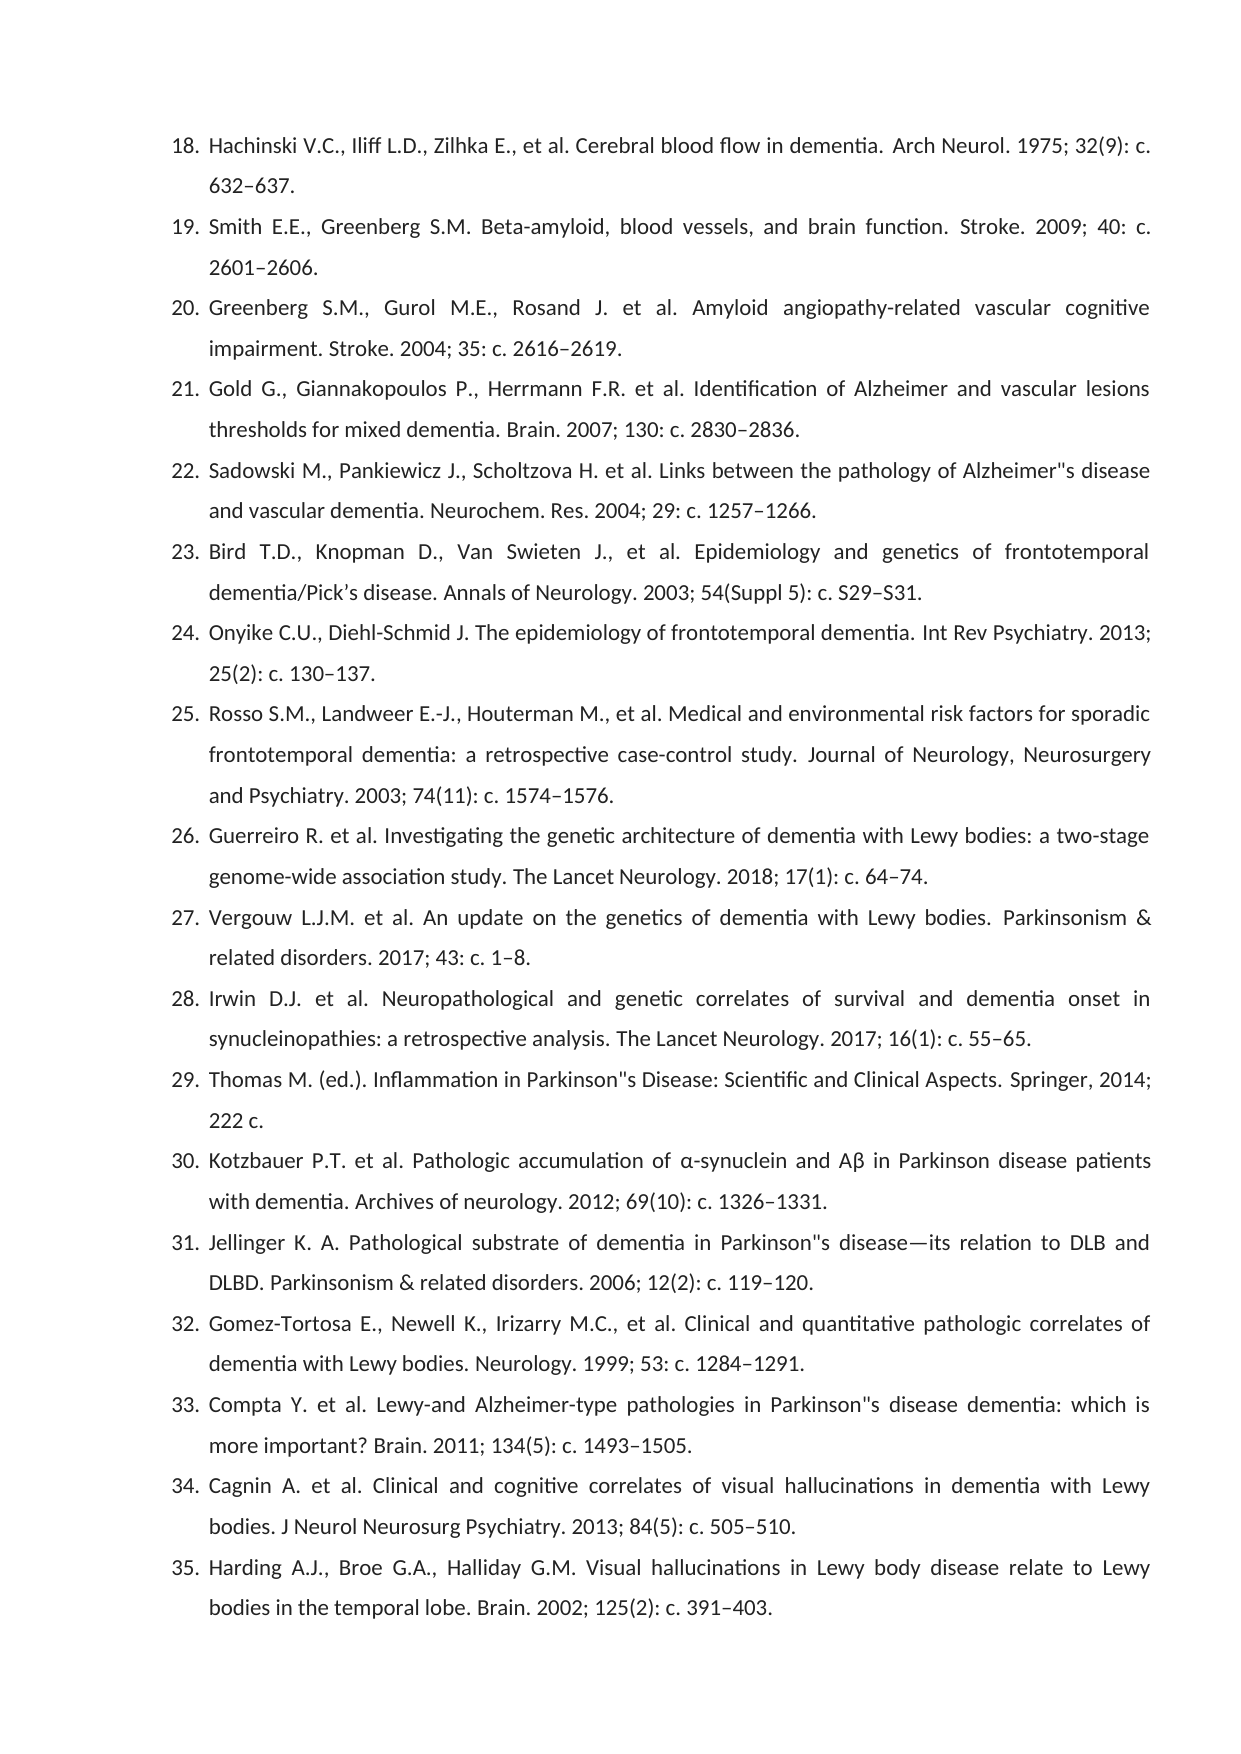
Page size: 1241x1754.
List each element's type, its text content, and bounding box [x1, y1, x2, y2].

list Bird T.D., Knopman D., Van Swieten J., et al. Epidemiology and genetics of frontotemporal dementia/Pick’s disease. Annals of Neurology. 2003; 54(Suppl 5): c. S29–S31. [171, 524, 1152, 606]
list Compta Y. et al. Lewy-and Alzheimer-type pathologies in Parkinson"s disease dementia: which is more important? Brain. 2011; 134(5): c. 1493–1505. [171, 1377, 1152, 1459]
list Cagnin A. et al. Clinical and cognitive correlates of visual hallucinations in dementia with Lewy bodies. J Neurol Neurosurg Psychiatry. 2013; 84(5): c. 505–510. [171, 1459, 1152, 1540]
list Gold G., Giannakopoulos P., Herrmann F.R. et al. Identification of Alzheimer and vascular lesions thresholds for mixed dementia. Brain. 2007; 130: c. 2830–2836. [171, 362, 1152, 443]
list Onyike C.U., Diehl-Schmid J. The epidemiology of frontotemporal dementia. Int Rev Psychiatry. 2013; 25(2): c. 130–137. [171, 606, 1152, 687]
list Sadowski M., Pankiewicz J., Scholtzova H. et al. Links between the pathology of Alzheimer"s disease and vascular dementia. Neurochem. Res. 2004; 29: c. 1257–1266. [171, 443, 1152, 524]
list Rosso S.M., Landweer E.-J., Houterman M., et al. Medical and environmental risk factors for sporadic frontotemporal dementia: a retrospective case-control study. Journal of Neurology, Neurosurgery and Psychiatry. 2003; 74(11): c. 1574–1576. [171, 687, 1152, 809]
list Jellinger K. A. Pathological substrate of dementia in Parkinson"s disease—its relation to DLB and DLBD. Parkinsonism & related disorders. 2006; 12(2): c. 119–120. [171, 1215, 1152, 1296]
list Vergouw L.J.M. et al. An update on the genetics of dementia with Lewy bodies. Parkinsonism & related disorders. 2017; 43: c. 1–8. [171, 890, 1152, 971]
list Smith E.E., Greenberg S.M. Beta-amyloid, blood vessels, and brain function. Stroke. 2009; 40: c. 2601–2606. [171, 199, 1152, 281]
list Greenberg S.M., Gurol M.E., Rosand J. et al. Amyloid angiopathy-related vascular cognitive impairment. Stroke. 2004; 35: c. 2616–2619. [171, 281, 1152, 362]
list Irwin D.J. et al. Neuropathological and genetic correlates of survival and dementia onset in synucleinopathies: a retrospective analysis. The Lancet Neurology. 2017; 16(1): c. 55–65. [171, 971, 1152, 1052]
list Gomez-Tortosa E., Newell K., Irizarry M.C., et al. Clinical and quantitative pathologic correlates of dementia with Lewy bodies. Neurology. 1999; 53: c. 1284–1291. [171, 1296, 1152, 1377]
list Kotzbauer P.T. et al. Pathologic accumulation of α-synuclein and Aβ in Parkinson disease patients with dementia. Archives of neurology. 2012; 69(10): c. 1326–1331. [171, 1134, 1152, 1215]
list Thomas M. (ed.). Inflammation in Parkinson"s Disease: Scientific and Clinical Aspects. Springer, 2014; 222 c. [171, 1052, 1152, 1134]
list Guerreiro R. et al. Investigating the genetic architecture of dementia with Lewy bodies: a two-stage genome-wide association study. The Lancet Neurology. 2018; 17(1): c. 64–74. [171, 809, 1152, 890]
list Hachinski V.C., Iliff L.D., Zilhka E., et al. Cerebral blood flow in dementia. Arch Neurol. 1975; 32(9): c. 632–637. [171, 118, 1152, 199]
list Harding A.J., Broe G.A., Halliday G.M. Visual hallucinations in Lewy body disease relate to Lewy bodies in the temporal lobe. Brain. 2002; 125(2): c. 391–403. [171, 1540, 1152, 1621]
